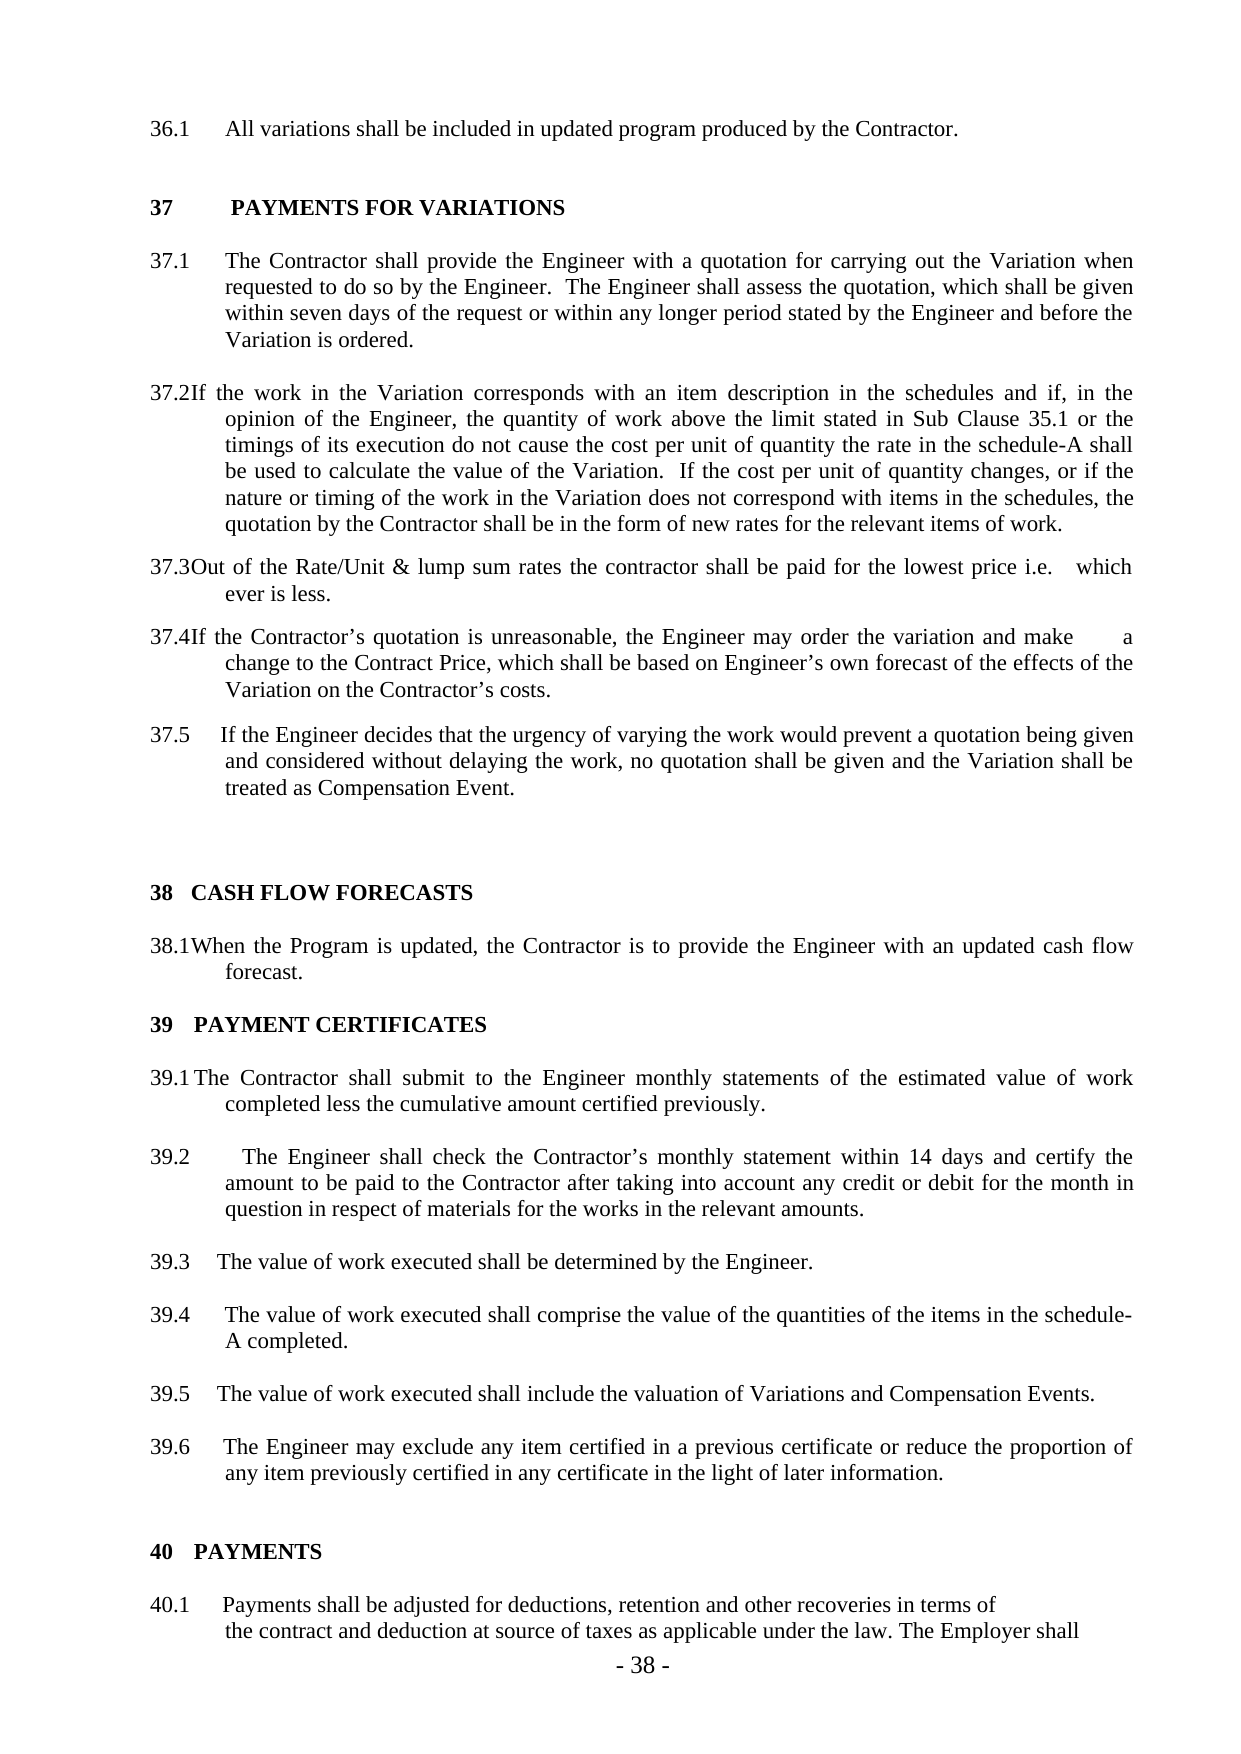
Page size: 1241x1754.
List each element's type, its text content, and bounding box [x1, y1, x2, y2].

list The value of work executed shall include the valuation of Variations and Compensation Events. [150, 1380, 1135, 1406]
list The value of work executed shall comprise the value of the quantities of the items in the schedule-A completed. [150, 1301, 1135, 1354]
list The Engineer may exclude any item certified in a previous certificate or reduce the proportion of any item previously certified in any certificate in the light of later information. [150, 1433, 1135, 1485]
list CASH FLOW FORECASTS [150, 879, 1135, 906]
text 37 PAYMENTS FOR VARIATIONS [150, 194, 1135, 220]
list When the Program is updated, the Contractor is to provide the Engineer with an updated cash flow forecast. [150, 932, 1135, 985]
text 37.1 The Contractor shall provide the Engineer with a quotation for carrying out the Variation when requested to do so by the Engineer. The Engineer shall assess the quotation, which shall be given within seven days of the request or within any longer period stated by the Engineer and before the Variation is ordered. [150, 247, 1135, 352]
list PAYMENT CERTIFICATES [150, 1011, 1135, 1037]
list Payments shall be adjusted for deductions, retention and other recoveries in terms of [150, 1591, 1135, 1617]
list If the work in the Variation corresponds with an item description in the schedules and if, in the opinion of the Engineer, the quantity of work above the limit stated in Sub Clause 35.1 or the timings of its execution do not cause the cost per unit of quantity the rate in the schedule-A shall be used to calculate the value of the Variation. If the cost per unit of quantity changes, or if the nature or timing of the work in the Variation does not correspond with items in the schedules, the quotation by the Contractor shall be in the form of new rates for the relevant items of work. [150, 378, 1135, 537]
list PAYMENTS [150, 1538, 1135, 1564]
list If the Contractor’s quotation is unreasonable, the Engineer may order the variation and make a change to the Contract Price, which shall be based on Engineer’s own forecast of the effects of the Variation on the Contractor’s costs. [150, 623, 1135, 702]
list The Contractor shall submit to the Engineer monthly statements of the estimated value of work completed less the cumulative amount certified previously. [150, 1064, 1135, 1116]
list Out of the Rate/Unit & lump sum rates the contractor shall be paid for the lowest price i.e. which ever is less. [150, 553, 1135, 606]
text 36.1 All variations shall be included in updated program produced by the Contractor. [150, 115, 1135, 141]
list If the Engineer decides that the urgency of varying the work would prevent a quotation being given and considered without delaying the work, no quotation shall be given and the Variation shall be treated as Compensation Event. [150, 721, 1135, 800]
list The value of work executed shall be determined by the Engineer. [150, 1248, 1135, 1274]
list The Engineer shall check the Contractor’s monthly statement within 14 days and certify the amount to be paid to the Contractor after taking into account any credit or debit for the month in question in respect of materials for the works in the relevant amounts. [150, 1143, 1135, 1222]
text the contract and deduction at source of taxes as applicable under the law. The Employer shall [225, 1617, 1135, 1643]
